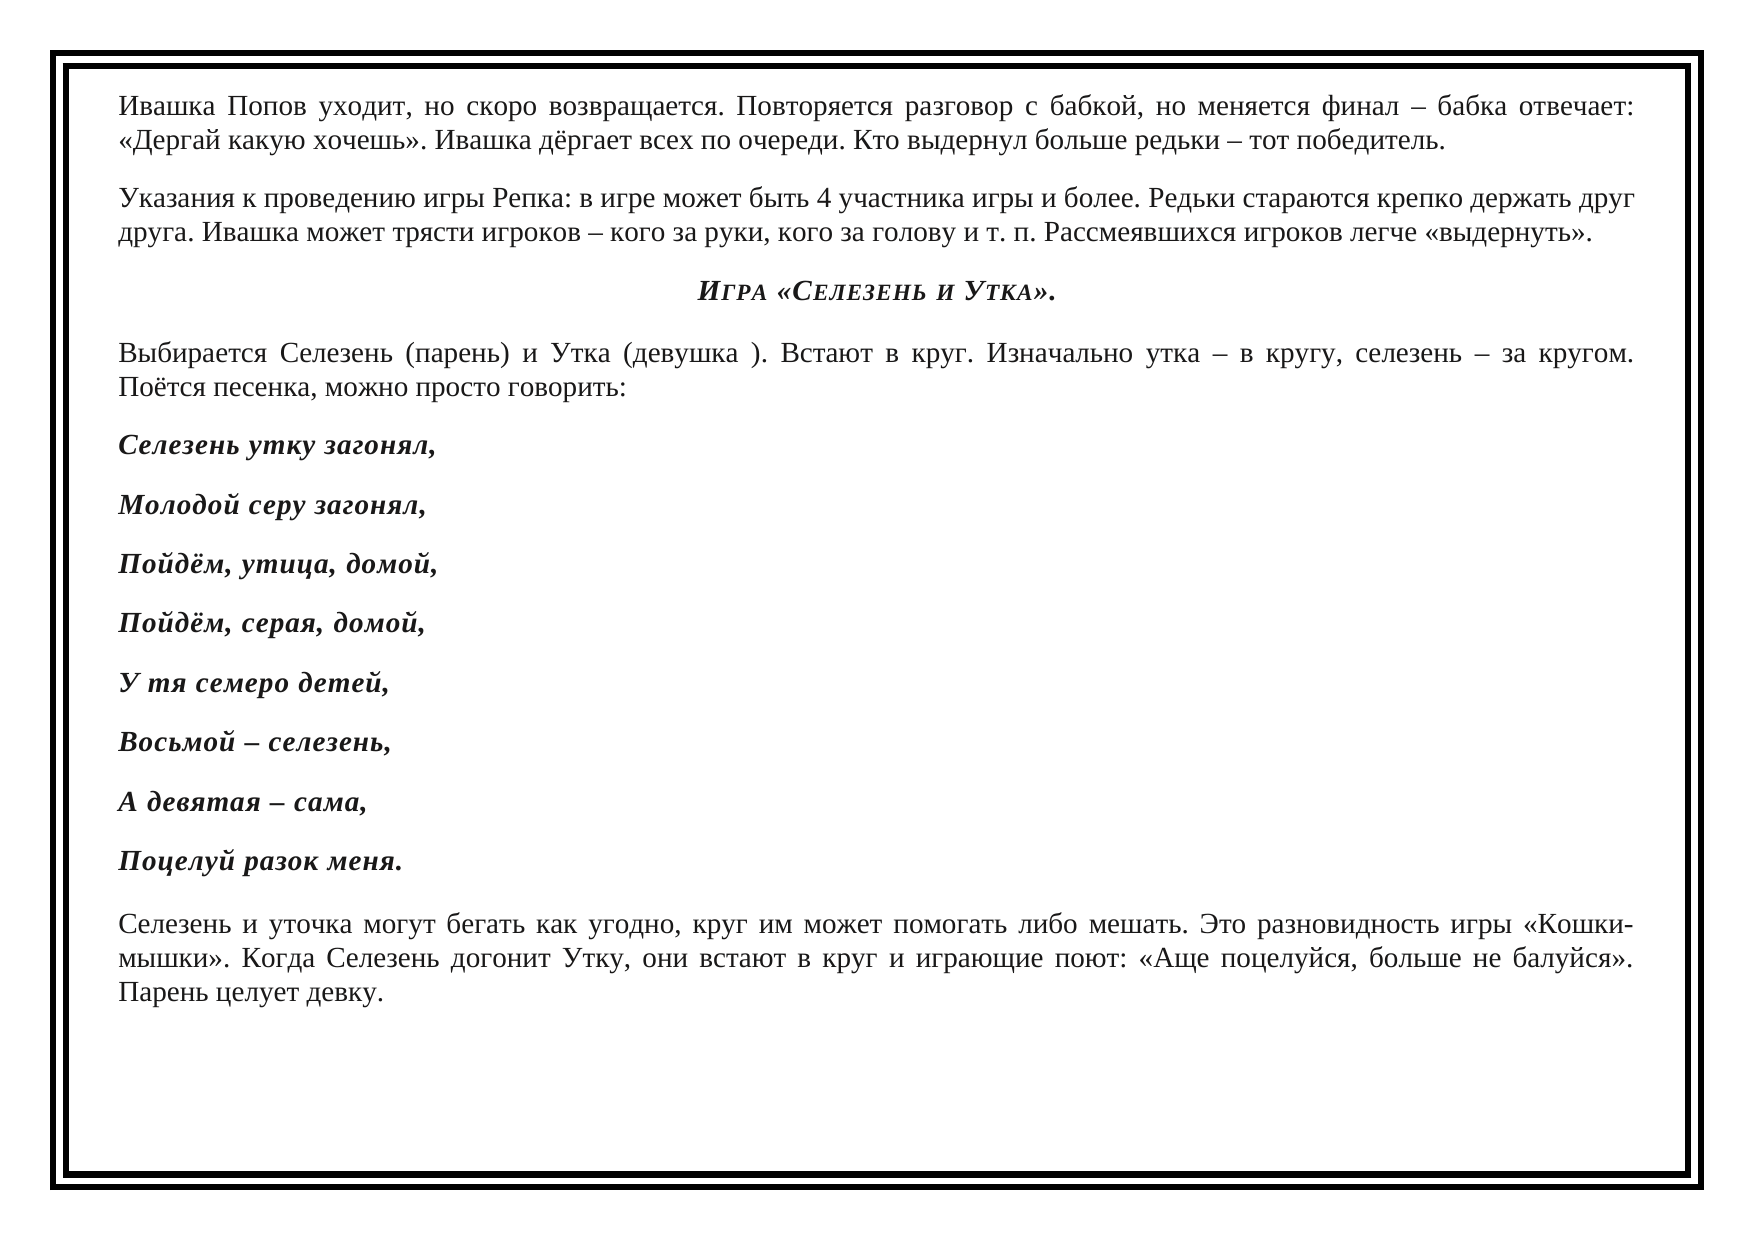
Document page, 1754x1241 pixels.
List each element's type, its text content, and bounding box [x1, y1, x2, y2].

text Восьмой – селезень, [118, 724, 1636, 758]
text Молодой серу загонял, [118, 487, 1636, 520]
text А девятая – сама, [118, 784, 1636, 817]
text Пойдём, серая, домой, [118, 606, 1636, 639]
subtitle Игра «Селезень и Утка». [118, 273, 1636, 306]
text Селезень утку загонял, [118, 427, 1636, 461]
text Ивашка Попов уходит, но скоро возвращается. Повторяется разговор с бабкой, но меняется финал – бабка отвечает: «Дергай какую хочешь». Ивашка дёргает всех по очереди. Кто выдернул больше редьки – тот победитель. [118, 88, 1636, 156]
text Поцелуй разок меня. [118, 843, 1636, 877]
text У тя семеро детей, [118, 665, 1636, 698]
text Пойдём, утица, домой, [118, 546, 1636, 580]
text Выбирается Селезень (парень) и Утка (девушка ). Встают в круг. Изначально утка – в кругу, селезень – за кругом. Поётся песенка, можно просто говорить: [118, 335, 1636, 402]
text Указания к проведению игры Репка: в игре может быть 4 участника игры и более. Редьки стараются крепко держать друг друга. Ивашка может трясти игроков – кого за руки, кого за голову и т. п. Рассмеявшихся игроков легче «выдернуть». [118, 181, 1636, 248]
text Селезень и уточка могут бегать как угодно, круг им может помогать либо мешать. Это разновидность игры «Кошки-мышки». Когда Селезень догонит Утку, они встают в круг и играющие поют: «Аще поцелуйся, больше не балуйся». Парень целует девку. [118, 907, 1636, 1007]
